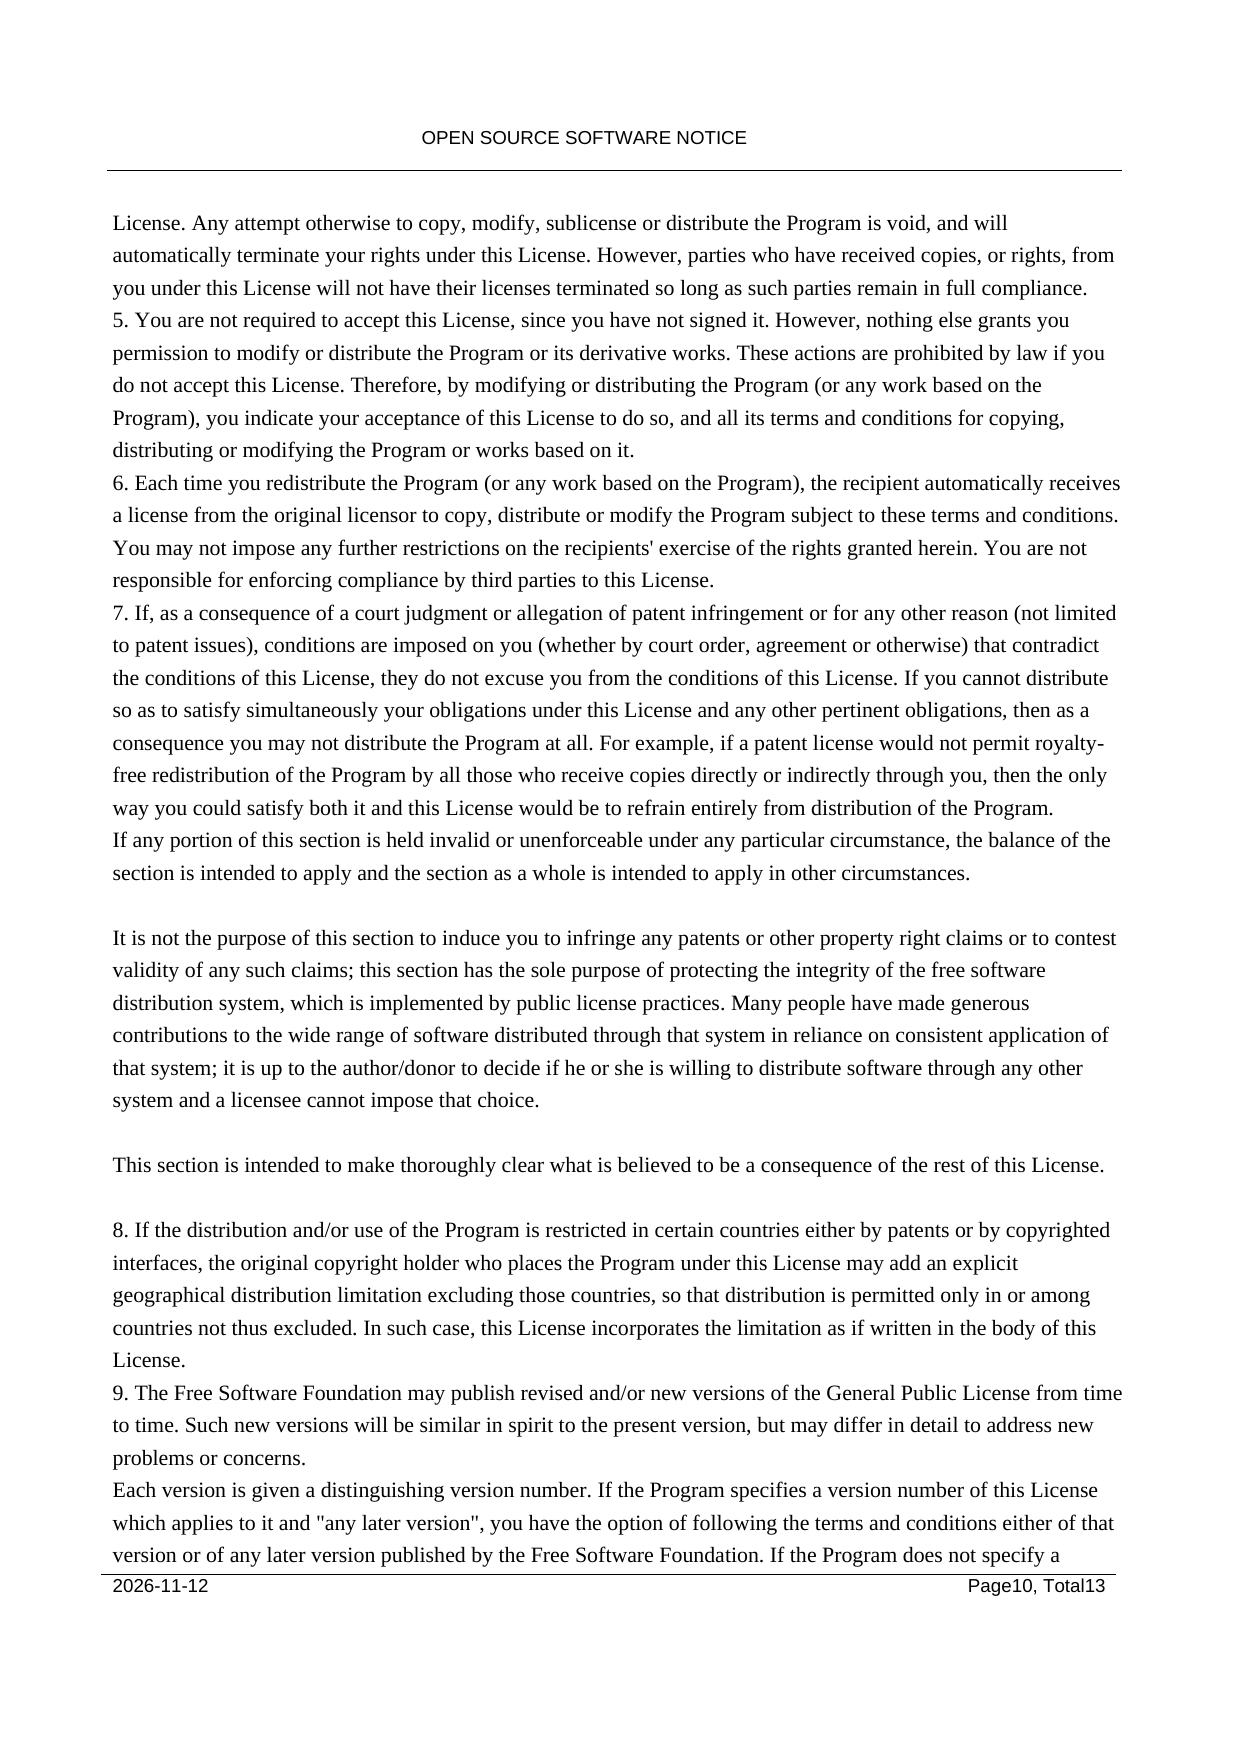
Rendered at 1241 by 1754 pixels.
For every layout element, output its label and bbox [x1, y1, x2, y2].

text [112, 206, 1128, 1571]
